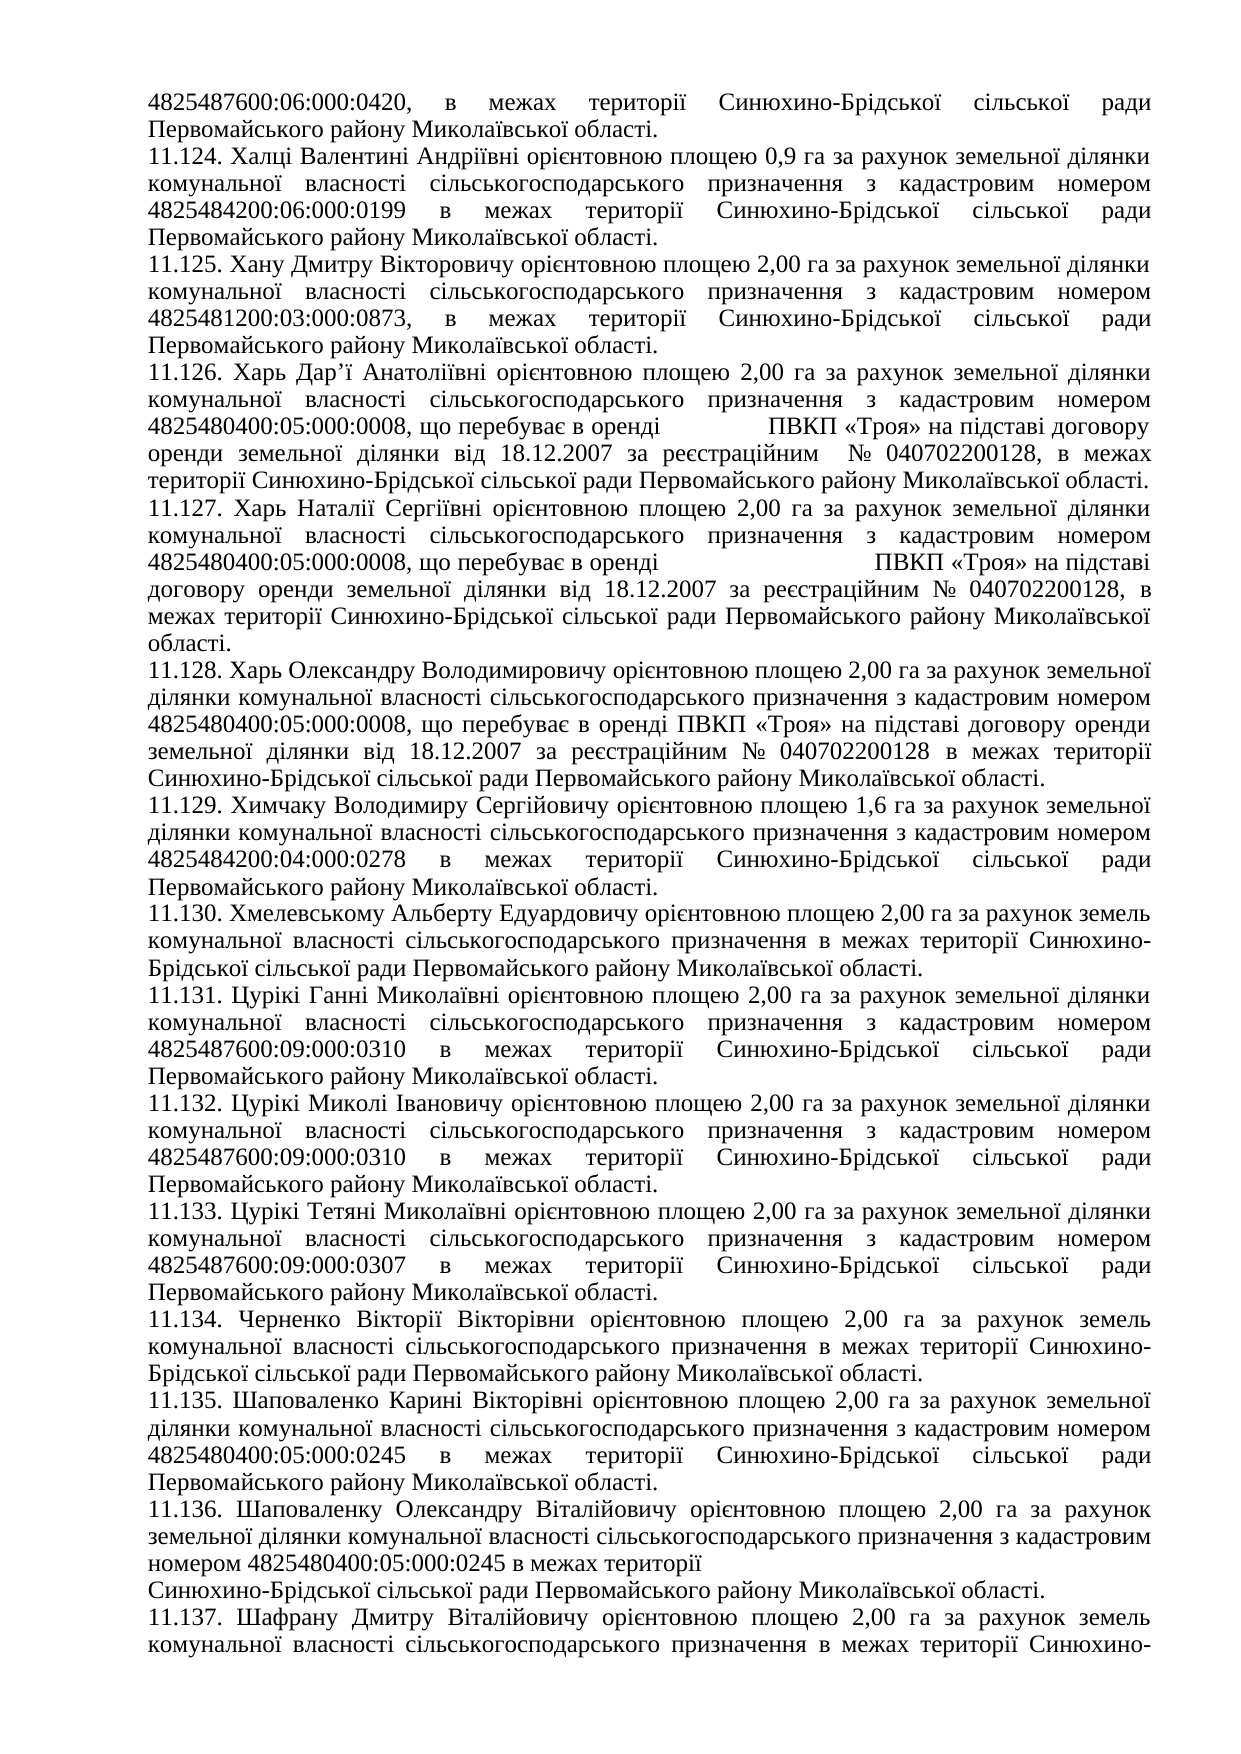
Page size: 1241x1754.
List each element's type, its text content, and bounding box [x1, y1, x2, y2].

text Синюхино-Брідської сільської ради Первомайського району Миколаївської області. [148, 1577, 1152, 1604]
text 11.132. Цурікі Миколі Івановичу орієнтовною площею 2,00 га за рахунок земельної ділянки комунальної власності сільськогосподарського призначення з кадастровим номером 4825487600:09:000:0310 в межах території Синюхино-Брідської сільської ради Первомайського району Миколаївської області. [148, 1090, 1152, 1198]
text 11.125. Хану Дмитру Вікторовичу орієнтовною площею 2,00 га за рахунок земельної ділянки комунальної власності сільськогосподарського призначення з кадастровим номером 4825481200:03:000:0873, в межах території Синюхино-Брідської сільської ради Первомайського району Миколаївської області. [148, 251, 1152, 359]
text 11.124. Халці Валентині Андріївні орієнтовною площею 0,9 га за рахунок земельної ділянки комунальної власності сільськогосподарського призначення з кадастровим номером 4825484200:06:000:0199 в межах території Синюхино-Брідської сільської ради Первомайського району Миколаївської області. [148, 143, 1152, 251]
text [148, 1604, 1152, 1658]
text 11.133. Цурікі Тетяні Миколаївні орієнтовною площею 2,00 га за рахунок земельної ділянки комунальної власності сільськогосподарського призначення з кадастровим номером 4825487600:09:000:0307 в межах території Синюхино-Брідської сільської ради Первомайського району Миколаївської області. [148, 1198, 1152, 1306]
text 11.127. Харь Наталії Сергіївні орієнтовною площею 2,00 га за рахунок земельної ділянки комунальної власності сільськогосподарського призначення з кадастровим номером 4825480400:05:000:0008, що перебуває в оренді ПВКП «Троя» на підставі договору оренди земельної ділянки від 18.12.2007 за реєстраційним № 040702200128, в межах території Синюхино-Брідської сільської ради Первомайського району Миколаївської області. [148, 494, 1152, 657]
text 11.126. Харь Дар’ї Анатоліївні орієнтовною площею 2,00 га за рахунок земельної ділянки комунальної власності сільськогосподарського призначення з кадастровим номером 4825480400:05:000:0008, що перебуває в оренді ПВКП «Троя» на підставі договору оренди земельної ділянки від 18.12.2007 за реєстраційним № 040702200128, в межах території Синюхино-Брідської сільської ради Первомайського району Миколаївської області. [148, 359, 1152, 494]
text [148, 88, 1152, 143]
text 11.128. Харь Олександру Володимировичу орієнтовною площею 2,00 га за рахунок земельної ділянки комунальної власності сільськогосподарського призначення з кадастровим номером 4825480400:05:000:0008, що перебуває в оренді ПВКП «Троя» на підставі договору оренди земельної ділянки від 18.12.2007 за реєстраційним № 040702200128 в межах території Синюхино-Брідської сільської ради Первомайського району Миколаївської області. [148, 657, 1152, 792]
text 11.131. Цурікі Ганні Миколаївні орієнтовною площею 2,00 га за рахунок земельної ділянки комунальної власності сільськогосподарського призначення з кадастровим номером 4825487600:09:000:0310 в межах території Синюхино-Брідської сільської ради Первомайського району Миколаївської області. [148, 981, 1152, 1090]
text 11.129. Химчаку Володимиру Сергійовичу орієнтовною площею 1,6 га за рахунок земельної ділянки комунальної власності сільськогосподарського призначення з кадастровим номером 4825484200:04:000:0278 в межах території Синюхино-Брідської сільської ради Первомайського району Миколаївської області. [148, 792, 1152, 900]
text 11.134. Черненко Вікторії Вікторівни орієнтовною площею 2,00 га за рахунок земель комунальної власності сільськогосподарського призначення в межах території Синюхино-Брідської сільської ради Первомайського району Миколаївської області. [148, 1306, 1152, 1387]
text 11.136. Шаповаленку Олександру Віталійовичу орієнтовною площею 2,00 га за рахунок земельної ділянки комунальної власності сільськогосподарського призначення з кадастровим номером 4825480400:05:000:0245 в межах території [148, 1496, 1152, 1577]
text 11.135. Шаповаленко Карині Вікторівні орієнтовною площею 2,00 га за рахунок земельної ділянки комунальної власності сільськогосподарського призначення з кадастровим номером 4825480400:05:000:0245 в межах території Синюхино-Брідської сільської ради Первомайського району Миколаївської області. [148, 1387, 1152, 1496]
text 11.130. Хмелевському Альберту Едуардовичу орієнтовною площею 2,00 га за рахунок земель комунальної власності сільськогосподарського призначення в межах території Синюхино-Брідської сільської ради Первомайського району Миколаївської області. [148, 900, 1152, 981]
